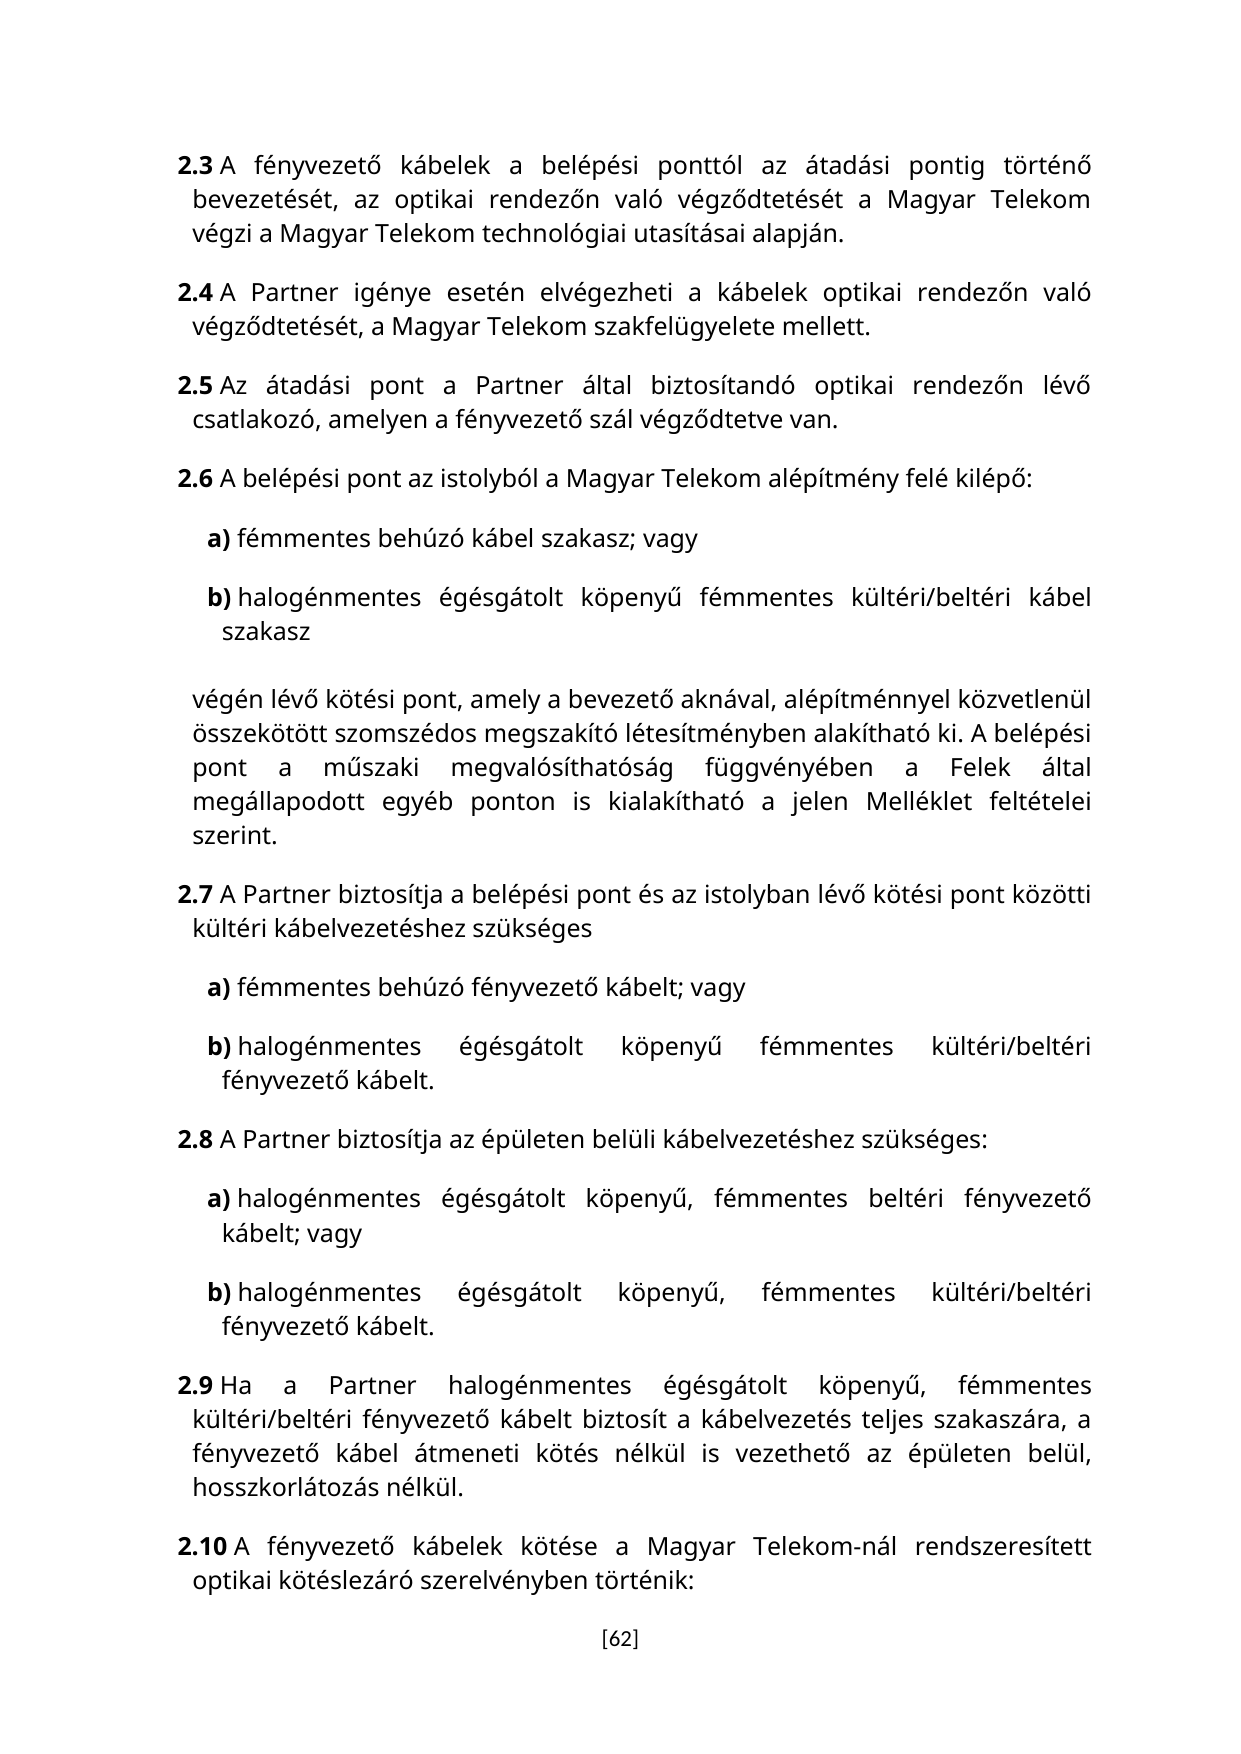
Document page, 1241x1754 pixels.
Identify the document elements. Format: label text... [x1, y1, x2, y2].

text 2.5 Az átadási pont a Partner által biztosítandó optikai rendezőn lévő csatlakozó, amelyen a fényvezető szál végződtetve van. [177, 368, 1092, 436]
text a) fémmentes behúzó fényvezető kábelt; vagy [207, 970, 1092, 1004]
text 2.9 Ha a Partner halogénmentes égésgátolt köpenyű, fémmentes kültéri/beltéri fényvezető kábelt biztosít a kábelvezetés teljes szakaszára, a fényvezető kábel átmeneti kötés nélkül is vezethető az épületen belül, hosszkorlátozás nélkül. [177, 1367, 1092, 1504]
text végén lévő kötési pont, amely a bevezető aknával, alépítménnyel közvetlenül összekötött szomszédos megszakító létesítményben alakítható ki. A belépési pont a műszaki megvalósíthatóság függvényében a Felek által megállapodott egyéb ponton is kialakítható a jelen Melléklet feltételei szerint. [177, 647, 1092, 852]
text 2.6 A belépési pont az istolyból a Magyar Telekom alépítmény felé kilépő: [177, 461, 1092, 495]
text 2.7 A Partner biztosítja a belépési pont és az istolyban lévő kötési pont közötti kültéri kábelvezetéshez szükséges [177, 877, 1092, 945]
text b) halogénmentes égésgátolt köpenyű fémmentes kültéri/beltéri kábel szakasz [207, 579, 1092, 647]
text b) halogénmentes égésgátolt köpenyű fémmentes kültéri/beltéri fényvezető kábelt. [207, 1029, 1092, 1097]
text b) halogénmentes égésgátolt köpenyű, fémmentes kültéri/beltéri fényvezető kábelt. [207, 1274, 1092, 1342]
text 2.4 A Partner igénye esetén elvégezheti a kábelek optikai rendezőn való végződtetését, a Magyar Telekom szakfelügyelete mellett. [177, 275, 1092, 343]
text 2.10 A fényvezető kábelek kötése a Magyar Telekom-nál rendszeresített optikai kötéslezáró szerelvényben történik: [177, 1529, 1092, 1597]
text a) halogénmentes égésgátolt köpenyű, fémmentes beltéri fényvezető kábelt; vagy [207, 1181, 1092, 1249]
text a) fémmentes behúzó kábel szakasz; vagy [207, 520, 1092, 554]
text 2.3 A fényvezető kábelek a belépési ponttól az átadási pontig történő bevezetését, az optikai rendezőn való végződtetését a Magyar Telekom végzi a Magyar Telekom technológiai utasításai alapján. [177, 148, 1092, 250]
text 2.8 A Partner biztosítja az épületen belüli kábelvezetéshez szükséges: [177, 1122, 1092, 1156]
